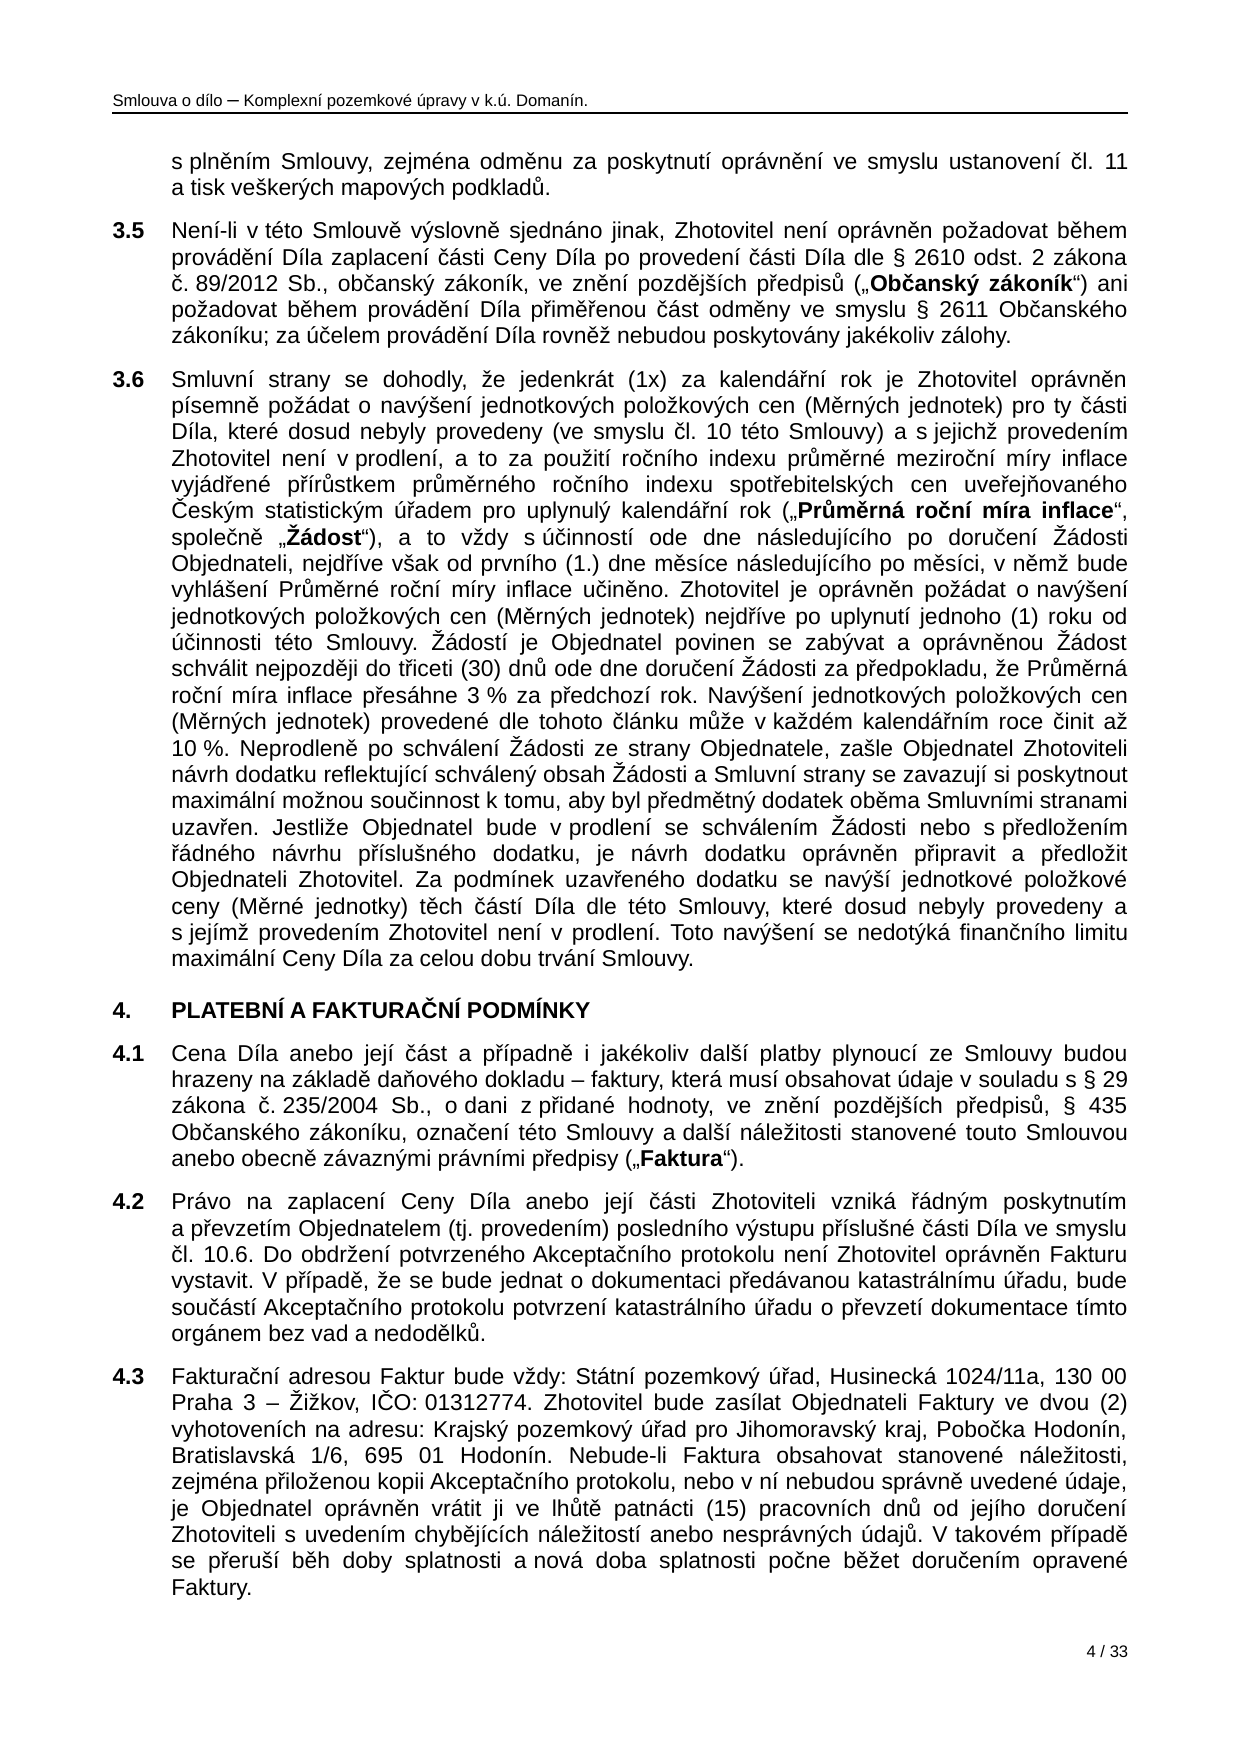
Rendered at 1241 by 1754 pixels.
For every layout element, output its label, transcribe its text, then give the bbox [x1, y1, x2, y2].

text Cena Díla anebo její část a případně i jakékoliv další platby plynoucí ze Smlouvy budou hrazeny na základě daňového dokladu – faktury, která musí obsahovat údaje v souladu s § 29 zákona č. 235/2004 Sb., o dani z přidané hodnoty, ve znění pozdějších předpisů, § 435 Občanského zákoníku, označení této Smlouvy a další náležitosti stanovené touto Smlouvou anebo obecně závaznými právními předpisy („Faktura“). [112, 1040, 1128, 1171]
text Platební a fakturační podmínky [112, 997, 1128, 1023]
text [112, 148, 1128, 200]
text Fakturační adresou Faktur bude vždy: Státní pozemkový úřad, Husinecká 1024/11a, 130 00 Praha 3 – Žižkov, IČO: 01312774. Zhotovitel bude zasílat Objednateli Faktury ve dvou (2) vyhotoveních na adresu: Krajský pozemkový úřad pro Jihomoravský kraj, Pobočka Hodonín, Bratislavská 1/6, 695 01 Hodonín. Nebude-li Faktura obsahovat stanovené náležitosti, zejména přiloženou kopii Akceptačního protokolu, nebo v ní nebudou správně uvedené údaje, je Objednatel oprávněn vrátit ji ve lhůtě patnácti (15) pracovních dnů od jejího doručení Zhotoviteli s uvedením chybějících náležitostí anebo nesprávných údajů. V takovém případě se přeruší běh doby splatnosti a nová doba splatnosti počne běžet doručením opravené Faktury. [112, 1363, 1128, 1600]
text Není-li v této Smlouvě výslovně sjednáno jinak, Zhotovitel není oprávněn požadovat během provádění Díla zaplacení části Ceny Díla po provedení části Díla dle § 2610 odst. 2 zákona č. 89/2012 Sb., občanský zákoník, ve znění pozdějších předpisů („Občanský zákoník“) ani požadovat během provádění Díla přiměřenou část odměny ve smyslu § 2611 Občanského zákoníku; za účelem provádění Díla rovněž nebudou poskytovány jakékoliv zálohy. [112, 217, 1128, 349]
text Právo na zaplacení Ceny Díla anebo její části Zhotoviteli vzniká řádným poskytnutím a převzetím Objednatelem (tj. provedením) posledního výstupu příslušné části Díla ve smyslu čl. 10.6. Do obdržení potvrzeného Akceptačního protokolu není Zhotovitel oprávněn Fakturu vystavit. V případě, že se bude jednat o dokumentaci předávanou katastrálnímu úřadu, bude součástí Akceptačního protokolu potvrzení katastrálního úřadu o převzetí dokumentace tímto orgánem bez vad a nedodělků. [112, 1188, 1128, 1346]
text Smluvní strany se dohodly, že jedenkrát (1x) za kalendářní rok je Zhotovitel oprávněn písemně požádat o navýšení jednotkových položkových cen (Měrných jednotek) pro ty části Díla, které dosud nebyly provedeny (ve smyslu čl. 10 této Smlouvy) a s jejichž provedením Zhotovitel není v prodlení, a to za použití ročního indexu průměrné meziroční míry inflace vyjádřené přírůstkem průměrného ročního indexu spotřebitelských cen uveřejňovaného Českým statistickým úřadem pro uplynulý kalendářní rok („Průměrná roční míra inflace“, společně „Žádost“), a to vždy s účinností ode dne následujícího po doručení Žádosti Objednateli, nejdříve však od prvního (1.) dne měsíce následujícího po měsíci, v němž bude vyhlášení Průměrné roční míry inflace učiněno. Zhotovitel je oprávněn požádat o navýšení jednotkových položkových cen (Měrných jednotek) nejdříve po uplynutí jednoho (1) roku od účinnosti této Smlouvy. Žádostí je Objednatel povinen se zabývat a oprávněnou Žádost schválit nejpozději do třiceti (30) dnů ode dne doručení Žádosti za předpokladu, že Průměrná roční míra inflace přesáhne 3 % za předchozí rok. Navýšení jednotkových položkových cen (Měrných jednotek) provedené dle tohoto článku může v každém kalendářním roce činit až 10 %. Neprodleně po schválení Žádosti ze strany Objednatele, zašle Objednatel Zhotoviteli návrh dodatku reflektující schválený obsah Žádosti a Smluvní strany se zavazují si poskytnout maximální možnou součinnost k tomu, aby byl předmětný dodatek oběma Smluvními stranami uzavřen. Jestliže Objednatel bude v prodlení se schválením Žádosti nebo s předložením řádného návrhu příslušného dodatku, je návrh dodatku oprávněn připravit a předložit Objednateli Zhotovitel. Za podmínek uzavřeného dodatku se navýší jednotkové položkové ceny (Měrné jednotky) těch částí Díla dle této Smlouvy, které dosud nebyly provedeny a s jejímž provedením Zhotovitel není v prodlení. Toto navýšení se nedotýká finančního limitu maximální Ceny Díla za celou dobu trvání Smlouvy. [112, 366, 1128, 972]
